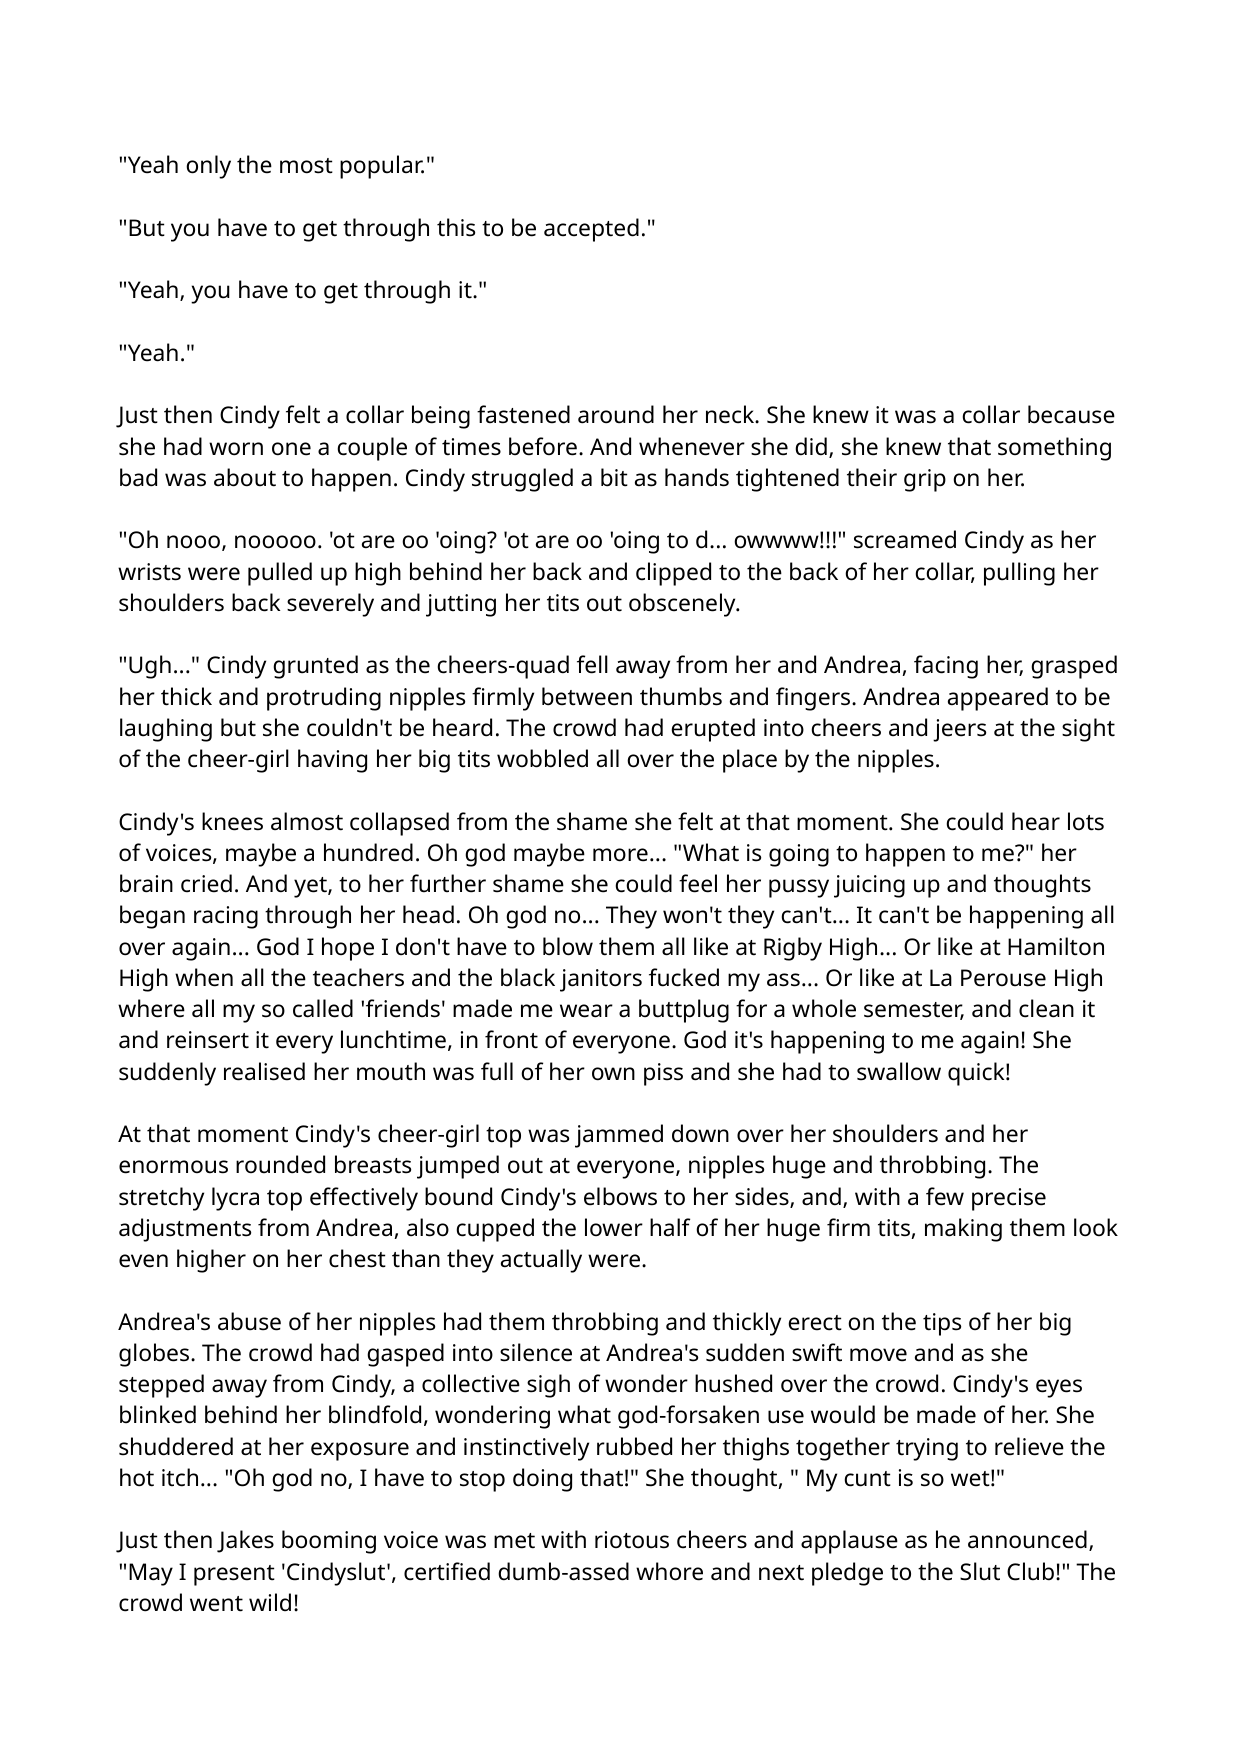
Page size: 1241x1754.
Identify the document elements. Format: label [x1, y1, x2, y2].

text [118, 118, 1122, 1618]
